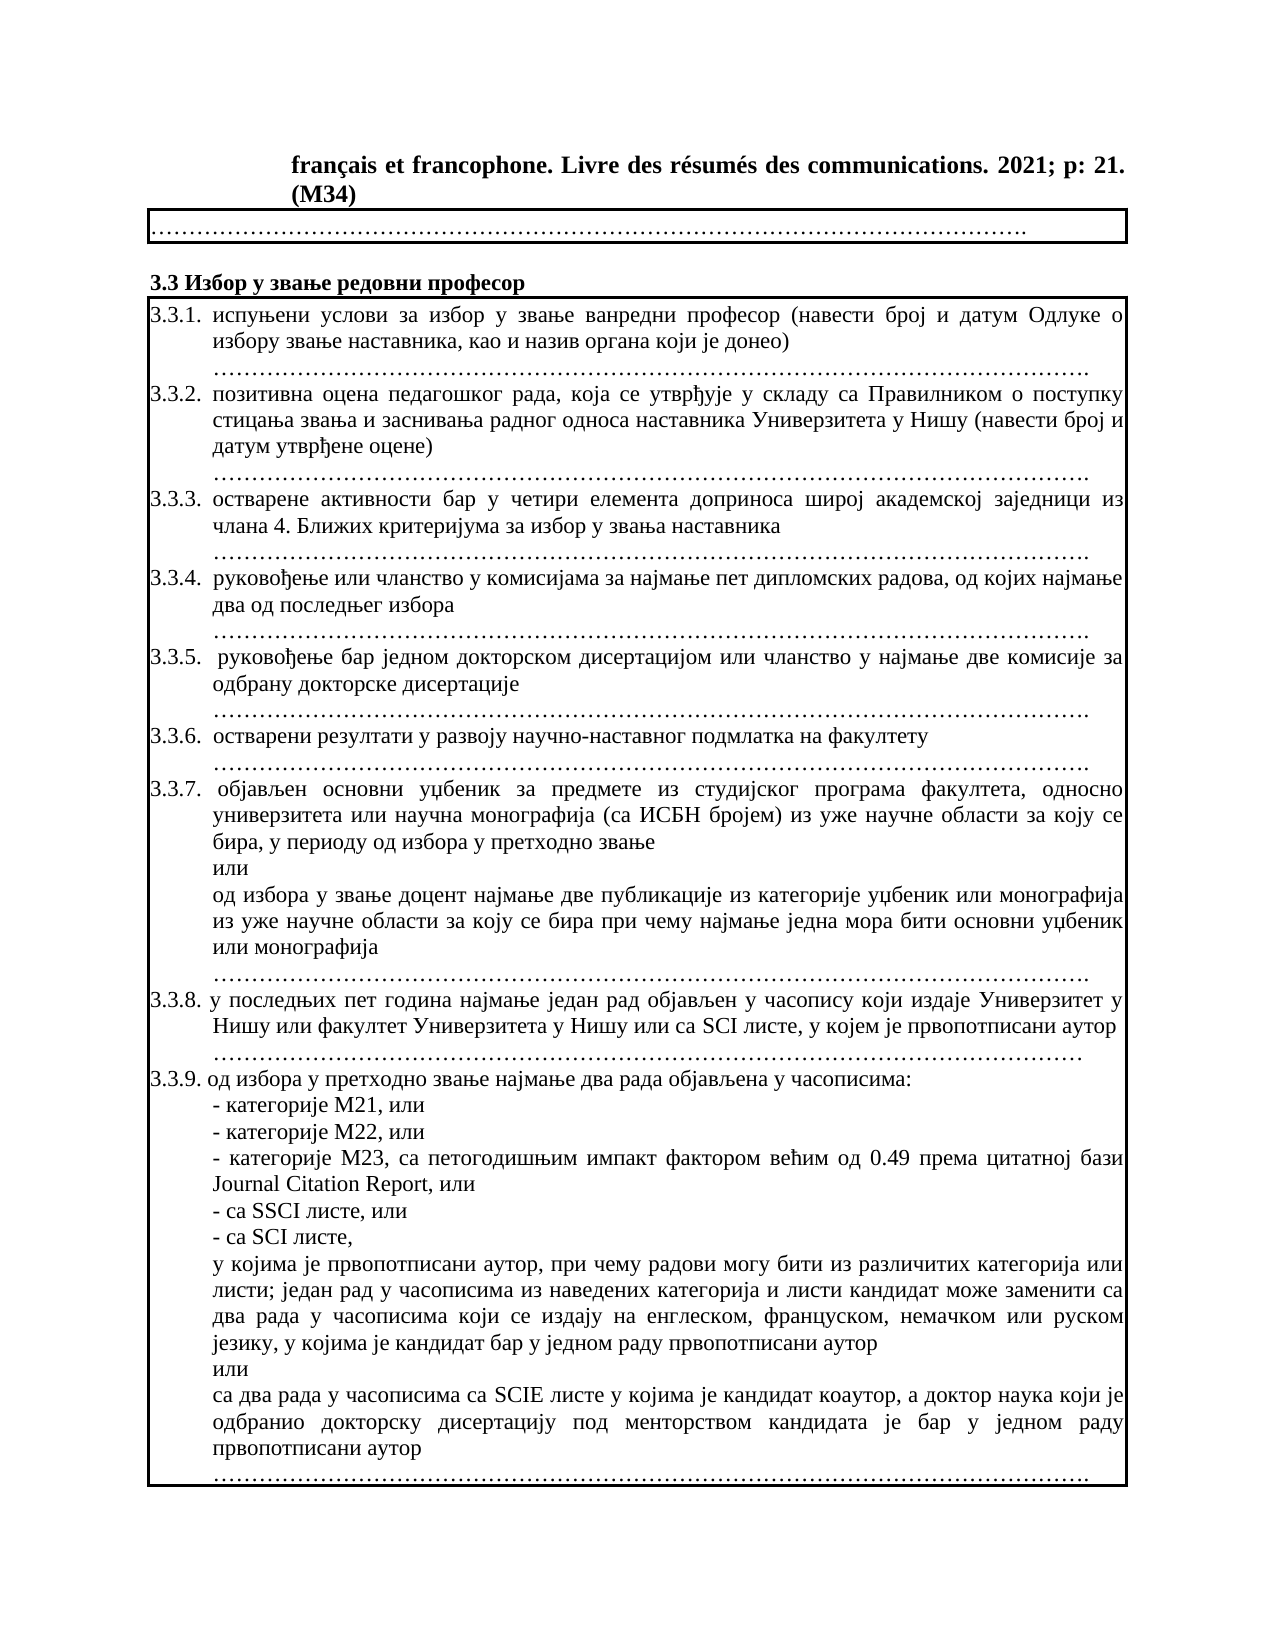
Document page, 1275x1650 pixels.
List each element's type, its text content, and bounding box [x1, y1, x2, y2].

text или [150, 854, 1125, 881]
text 3.3.3. остварене активности бар у четири елемента доприноса широј академској заједници из члана 4. Ближих критеријума за избор у звања наставника [150, 485, 1125, 538]
text - категорије М23, са петогодишњим импакт фактором већим од 0.49 према цитатној бази Journal Citation Report, или [150, 1144, 1125, 1197]
text 3.3.1. испуњени услови за избор у звање ванредни професор (навести број и датум Одлуке о избору звање наставника, као и назив органа који је донео) [150, 299, 1125, 353]
text ……………………………………………………………………………………………………. [150, 1460, 1125, 1484]
text 3.3.5. руковођење бар једном докторском дисертацијом или чланство у најмање две комисије за одбрану докторске дисертације [150, 643, 1125, 696]
text 3.3.7. објављен основни уџбеник за предмете из студијског програма факултета, односно универзитета или научна монографија (са ИСБН бројем) из уже научне области за коју се бира, у периоду од избора у претходно звање [150, 775, 1125, 854]
text - са SCI листе, [150, 1223, 1125, 1249]
text од избора у звање доцент најмање две публикације из категорије уџбеник или монографија из уже научне области за коју се бира при чему најмање једна мора бити основни уџбеник или монографија [150, 881, 1125, 960]
text ……………………………………………………………………………………………………. [150, 538, 1125, 564]
text или [150, 1355, 1125, 1381]
text ……………………………………………………………………………………………………. [150, 960, 1125, 986]
text у којима је првопотписани аутор, при чему радови могу бити из различитих категорија или листи; један рад у часописима из наведених категорија и листи кандидат може заменити са два рада у часописима који се издају на енглеском, француском, немачком или руском језику, у којима је кандидат бар у једном раду првопотписани аутор [150, 1249, 1125, 1355]
text 3.3.8. у последњих пет година најмање један рад објављен у часопису који издаје Универзитет у Нишу или факултет Универзитета у Нишу или са SCI листе, у којем је првопотписани аутор [150, 986, 1125, 1039]
text - са SSCI листе, или [150, 1197, 1125, 1223]
text ……………………………………………………………………………………………………. [150, 696, 1125, 722]
text 3.3.2. позитивна оцена педагошког рада, која се утврђује у складу са Правилником о поступку стицања звања и заснивања радног односа наставника Универзитета у Нишу (навести број и датум утврђене оцене) [150, 380, 1125, 459]
text 3.3 Избор у звање редовни професор [150, 269, 1125, 296]
text ……………………………………………………………………………………………………. [150, 211, 1125, 241]
text - категорије М22, или [150, 1118, 1125, 1144]
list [253, 150, 1125, 207]
text 3.3.4. руковођење или чланство у комисијама за најмање пет дипломских радова, од којих најмање два од последњег избора [150, 564, 1125, 617]
text са два рада у часописима са SCIE листе у којима је кандидат коаутор, а доктор наука који је одбранио докторску дисертацију под менторством кандидата је бар у једном раду првопотписани аутор [150, 1381, 1125, 1460]
text ……………………………………………………………………………………………………. [150, 353, 1125, 380]
text ……………………………………………………………………………………………………. [150, 459, 1125, 485]
text 3.3.9. од избора у претходно звање најмање два рада објављена у часописима: [150, 1065, 1125, 1091]
text 3.3.6. остварени резултати у развоју научно-наставног подмлатка на факултету [150, 722, 1125, 749]
text ……………………………………………………………………………………………………. [150, 749, 1125, 775]
text …………………………………………………………………………………………………… [150, 1039, 1125, 1065]
text ……………………………………………………………………………………………………. [150, 617, 1125, 643]
text - категорије М21, или [150, 1091, 1125, 1118]
